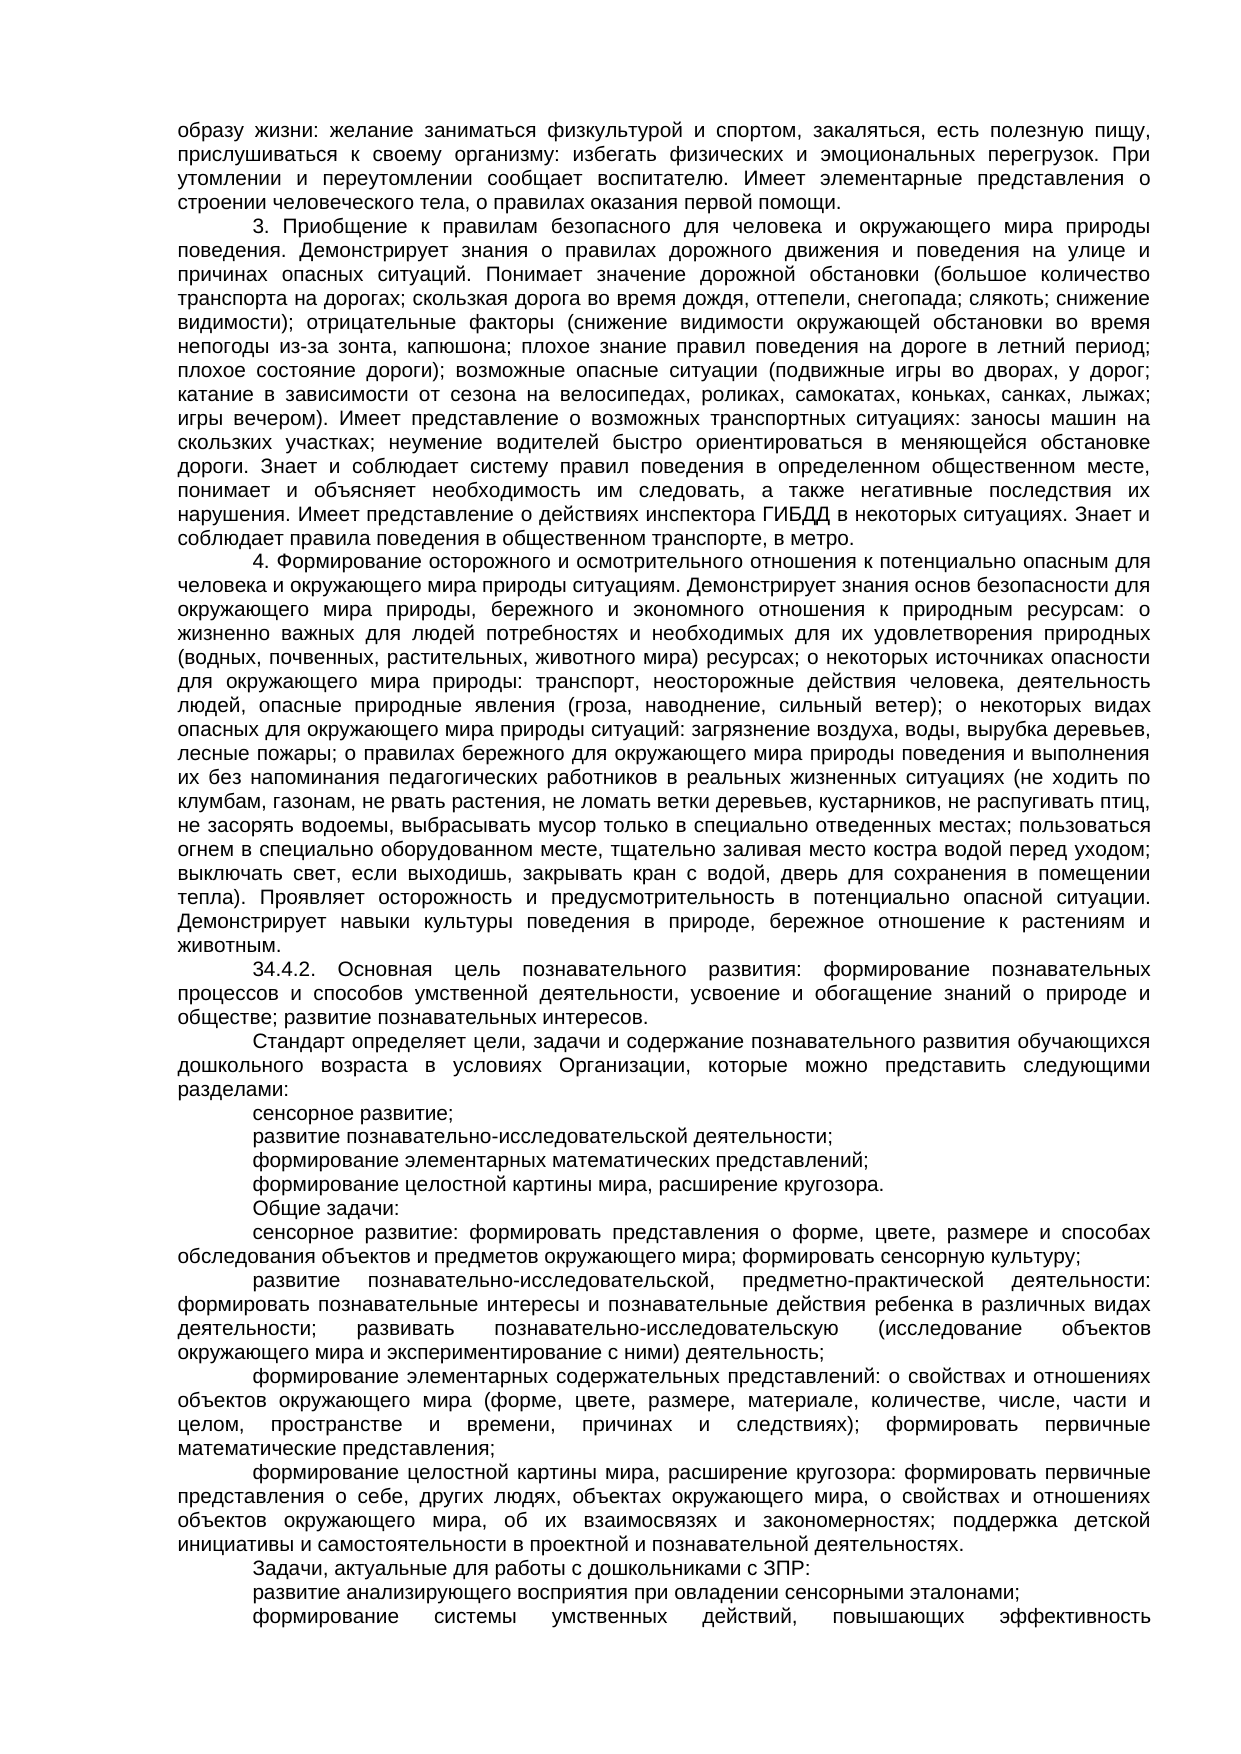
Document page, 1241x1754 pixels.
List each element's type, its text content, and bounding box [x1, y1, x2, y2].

text развитие анализирующего восприятия при овладении сенсорными эталонами; [177, 1579, 1152, 1603]
text формирование целостной картины мира, расширение кругозора: формировать первичные представления о себе, других людях, объектах окружающего мира, о свойствах и отношениях объектов окружающего мира, об их взаимосвязях и закономерностях; поддержка детской инициативы и самостоятельности в проектной и познавательной деятельностях. [177, 1460, 1152, 1556]
text сенсорное развитие; [177, 1100, 1152, 1124]
text Общие задачи: [177, 1196, 1152, 1220]
text формирование элементарных содержательных представлений: о свойствах и отношениях объектов окружающего мира (форме, цвете, размере, материале, количестве, числе, части и целом, пространстве и времени, причинах и следствиях); формировать первичные математические представления; [177, 1364, 1152, 1460]
text Стандарт определяет цели, задачи и содержание познавательного развития обучающихся дошкольного возраста в условиях Организации, которые можно представить следующими разделами: [177, 1028, 1152, 1100]
text формирование целостной картины мира, расширение кругозора. [177, 1172, 1152, 1196]
text 34.4.2. Основная цель познавательного развития: формирование познавательных процессов и способов умственной деятельности, усвоение и обогащение знаний о природе и обществе; развитие познавательных интересов. [177, 957, 1152, 1028]
text Задачи, актуальные для работы с дошкольниками с ЗПР: [177, 1556, 1152, 1579]
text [177, 1603, 1152, 1627]
text сенсорное развитие: формировать представления о форме, цвете, размере и способах обследования объектов и предметов окружающего мира; формировать сенсорную культуру; [177, 1220, 1152, 1268]
text развитие познавательно-исследовательской деятельности; [177, 1124, 1152, 1148]
text развитие познавательно-исследовательской, предметно-практической деятельности: формировать познавательные интересы и познавательные действия ребенка в различных видах деятельности; развивать познавательно-исследовательскую (исследование объектов окружающего мира и экспериментирование с ними) деятельность; [177, 1268, 1152, 1364]
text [177, 118, 1152, 214]
text 4. Формирование осторожного и осмотрительного отношения к потенциально опасным для человека и окружающего мира природы ситуациям. Демонстрирует знания основ безопасности для окружающего мира природы, бережного и экономного отношения к природным ресурсам: о жизненно важных для людей потребностях и необходимых для их удовлетворения природных (водных, почвенных, растительных, животного мира) ресурсах; о некоторых источниках опасности для окружающего мира природы: транспорт, неосторожные действия человека, деятельность людей, опасные природные явления (гроза, наводнение, сильный ветер); о некоторых видах опасных для окружающего мира природы ситуаций: загрязнение воздуха, воды, вырубка деревьев, лесные пожары; о правилах бережного для окружающего мира природы поведения и выполнения их без напоминания педагогических работников в реальных жизненных ситуациях (не ходить по клумбам, газонам, не рвать растения, не ломать ветки деревьев, кустарников, не распугивать птиц, не засорять водоемы, выбрасывать мусор только в специально отведенных местах; пользоваться огнем в специально оборудованном месте, тщательно заливая место костра водой перед уходом; выключать свет, если выходишь, закрывать кран с водой, дверь для сохранения в помещении тепла). Проявляет осторожность и предусмотрительность в потенциально опасной ситуации. Демонстрирует навыки культуры поведения в природе, бережное отношение к растениям и животным. [177, 549, 1152, 957]
text формирование элементарных математических представлений; [177, 1148, 1152, 1172]
text 3. Приобщение к правилам безопасного для человека и окружающего мира природы поведения. Демонстрирует знания о правилах дорожного движения и поведения на улице и причинах опасных ситуаций. Понимает значение дорожной обстановки (большое количество транспорта на дорогах; скользкая дорога во время дождя, оттепели, снегопада; слякоть; снижение видимости); отрицательные факторы (снижение видимости окружающей обстановки во время непогоды из-за зонта, капюшона; плохое знание правил поведения на дороге в летний период; плохое состояние дороги); возможные опасные ситуации (подвижные игры во дворах, у дорог; катание в зависимости от сезона на велосипедах, роликах, самокатах, коньках, санках, лыжах; игры вечером). Имеет представление о возможных транспортных ситуациях: заносы машин на скользких участках; неумение водителей быстро ориентироваться в меняющейся обстановке дороги. Знает и соблюдает систему правил поведения в определенном общественном месте, понимает и объясняет необходимость им следовать, а также негативные последствия их нарушения. Имеет представление о действиях инспектора ГИБДД в некоторых ситуациях. Знает и соблюдает правила поведения в общественном транспорте, в метро. [177, 214, 1152, 549]
